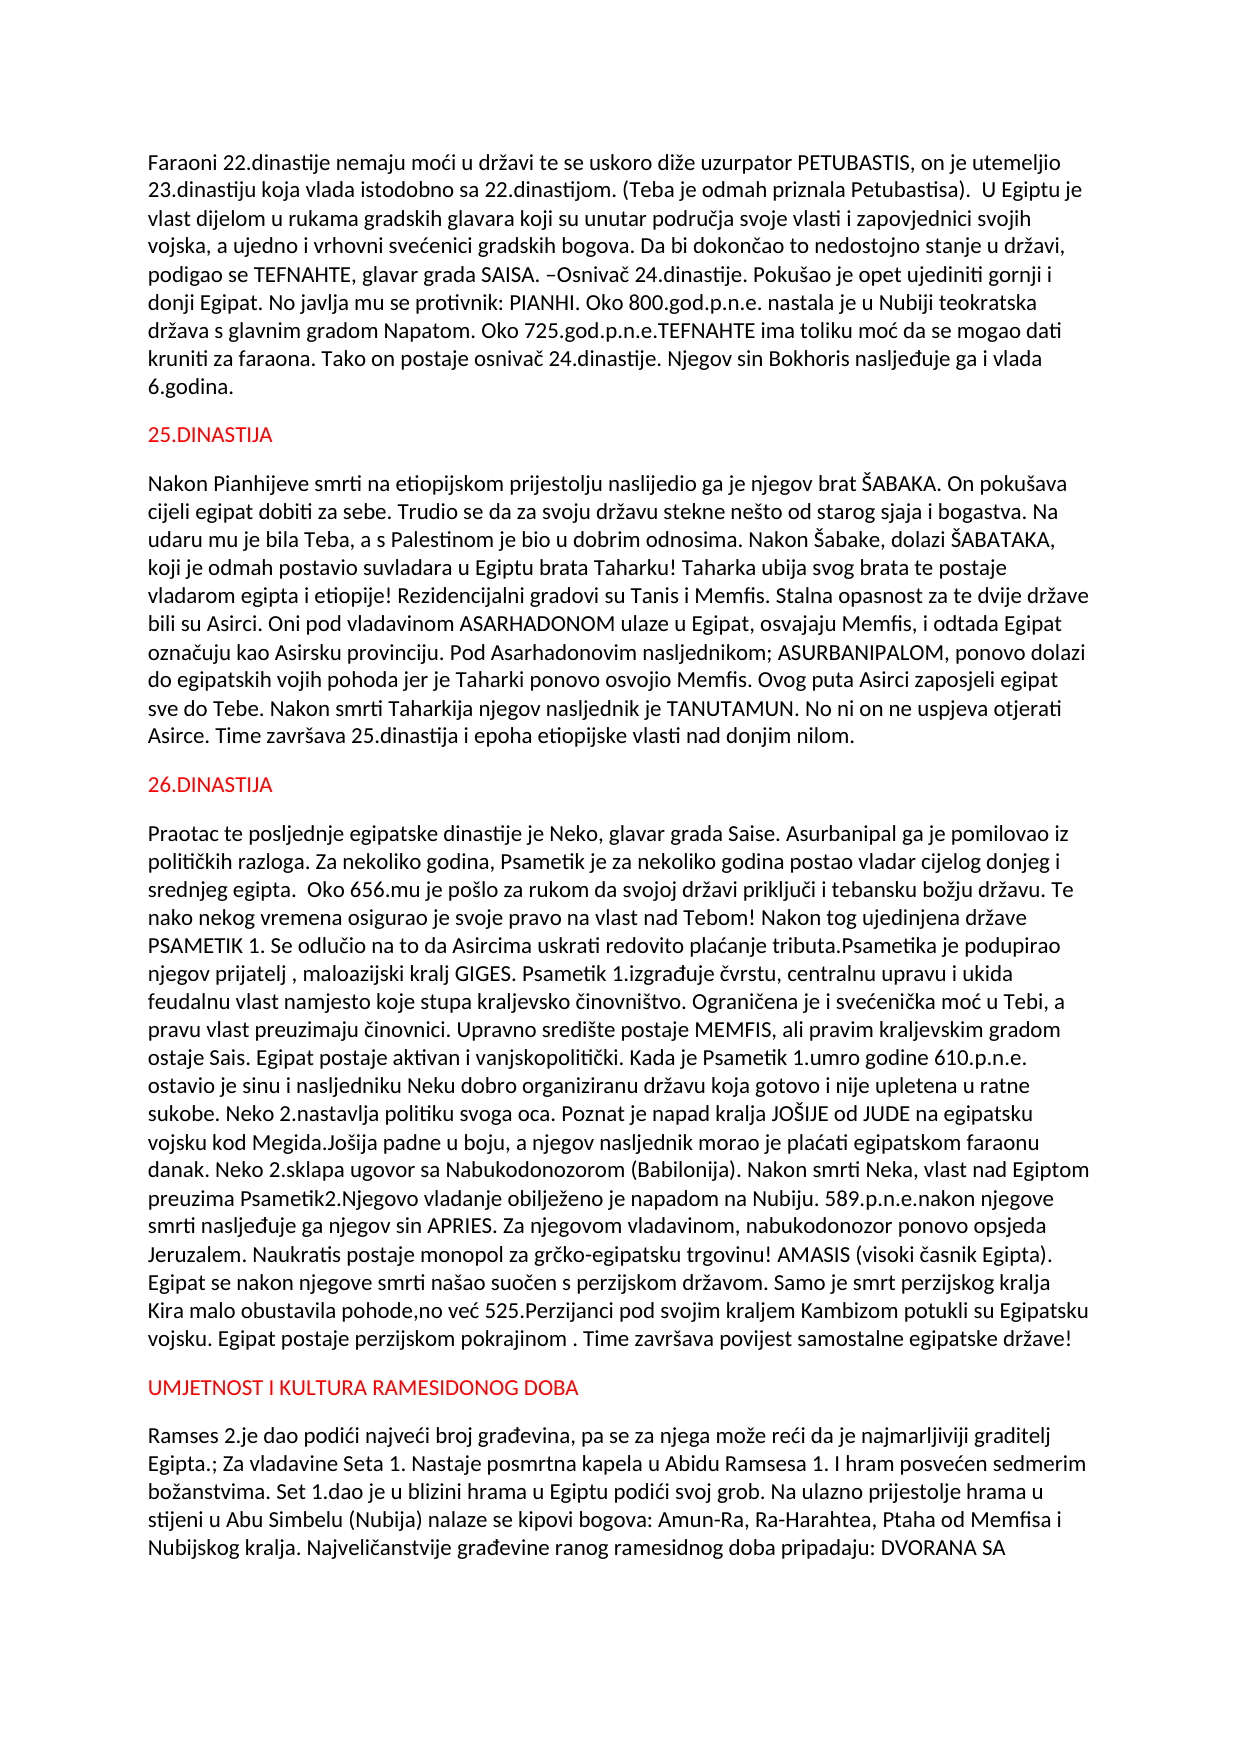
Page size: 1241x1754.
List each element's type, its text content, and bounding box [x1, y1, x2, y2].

text Praotac te posljednje egipatske dinastije je Neko, glavar grada Saise. Asurbanipal ga je pomilovao iz političkih razloga. Za nekoliko godina, Psametik je za nekoliko godina postao vladar cijelog donjeg i srednjeg egipta. Oko 656.mu je pošlo za rukom da svojoj državi priključi i tebansku božju državu. Te nako nekog vremena osigurao je svoje pravo na vlast nad Tebom! Nakon tog ujedinjena države PSAMETIK 1. Se odlučio na to da Asircima uskrati redovito plaćanje tributa.Psametika je podupirao njegov prijatelj , maloazijski kralj GIGES. Psametik 1.izgrađuje čvrstu, centralnu upravu i ukida feudalnu vlast namjesto koje stupa kraljevsko činovništvo. Ograničena je i svećenička moć u Tebi, a pravu vlast preuzimaju činovnici. Upravno središte postaje MEMFIS, ali pravim kraljevskim gradom ostaje Sais. Egipat postaje aktivan i vanjskopolitički. Kada je Psametik 1.umro godine 610.p.n.e. ostavio je sinu i nasljedniku Neku dobro organiziranu državu koja gotovo i nije upletena u ratne sukobe. Neko 2.nastavlja politiku svoga oca. Poznat je napad kralja JOŠIJE od JUDE na egipatsku vojsku kod Megida.Jošija padne u boju, a njegov nasljednik morao je plaćati egipatskom faraonu danak. Neko 2.sklapa ugovor sa Nabukodonozorom (Babilonija). Nakon smrti Neka, vlast nad Egiptom preuzima Psametik2.Njegovo vladanje obilježeno je napadom na Nubiju. 589.p.n.e.nakon njegove smrti nasljeđuje ga njegov sin APRIES. Za njegovom vladavinom, nabukodonozor ponovo opsjeda Jeruzalem. Naukratis postaje monopol za grčko-egipatsku trgovinu! AMASIS (visoki časnik Egipta). Egipat se nakon njegove smrti našao suočen s perzijskom državom. Samo je smrt perzijskog kralja Kira malo obustavila pohode,no već 525.Perzijanci pod svojim kraljem Kambizom potukli su Egipatsku vojsku. Egipat postaje perzijskom pokrajinom . Time završava povijest samostalne egipatske države! [148, 819, 1093, 1352]
text Nakon Pianhijeve smrti na etiopijskom prijestolju naslijedio ga je njegov brat ŠABAKA. On pokušava cijeli egipat dobiti za sebe. Trudio se da za svoju državu stekne nešto od starog sjaja i bogastva. Na udaru mu je bila Teba, a s Palestinom je bio u dobrim odnosima. Nakon Šabake, dolazi ŠABATAKA, koji je odmah postavio suvladara u Egiptu brata Taharku! Taharka ubija svog brata te postaje vladarom egipta i etiopije! Rezidencijalni gradovi su Tanis i Memfis. Stalna opasnost za te dvije države bili su Asirci. Oni pod vladavinom ASARHADONOM ulaze u Egipat, osvajaju Memfis, i odtada Egipat označuju kao Asirsku provinciju. Pod Asarhadonovim nasljednikom; ASURBANIPALOM, ponovo dolazi do egipatskih vojih pohoda jer je Taharki ponovo osvojio Memfis. Ovog puta Asirci zaposjeli egipat sve do Tebe. Nakon smrti Taharkija njegov nasljednik je TANUTAMUN. No ni on ne uspjeva otjerati Asirce. Time završava 25.dinastija i epoha etiopijske vlasti nad donjim nilom. [148, 469, 1093, 750]
text 26.DINASTIJA [148, 771, 1093, 798]
text 25.DINASTIJA [148, 421, 1093, 449]
text UMJETNOST I KULTURA RAMESIDONOG DOBA [148, 1373, 1093, 1401]
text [148, 148, 1093, 400]
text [148, 1421, 1093, 1562]
